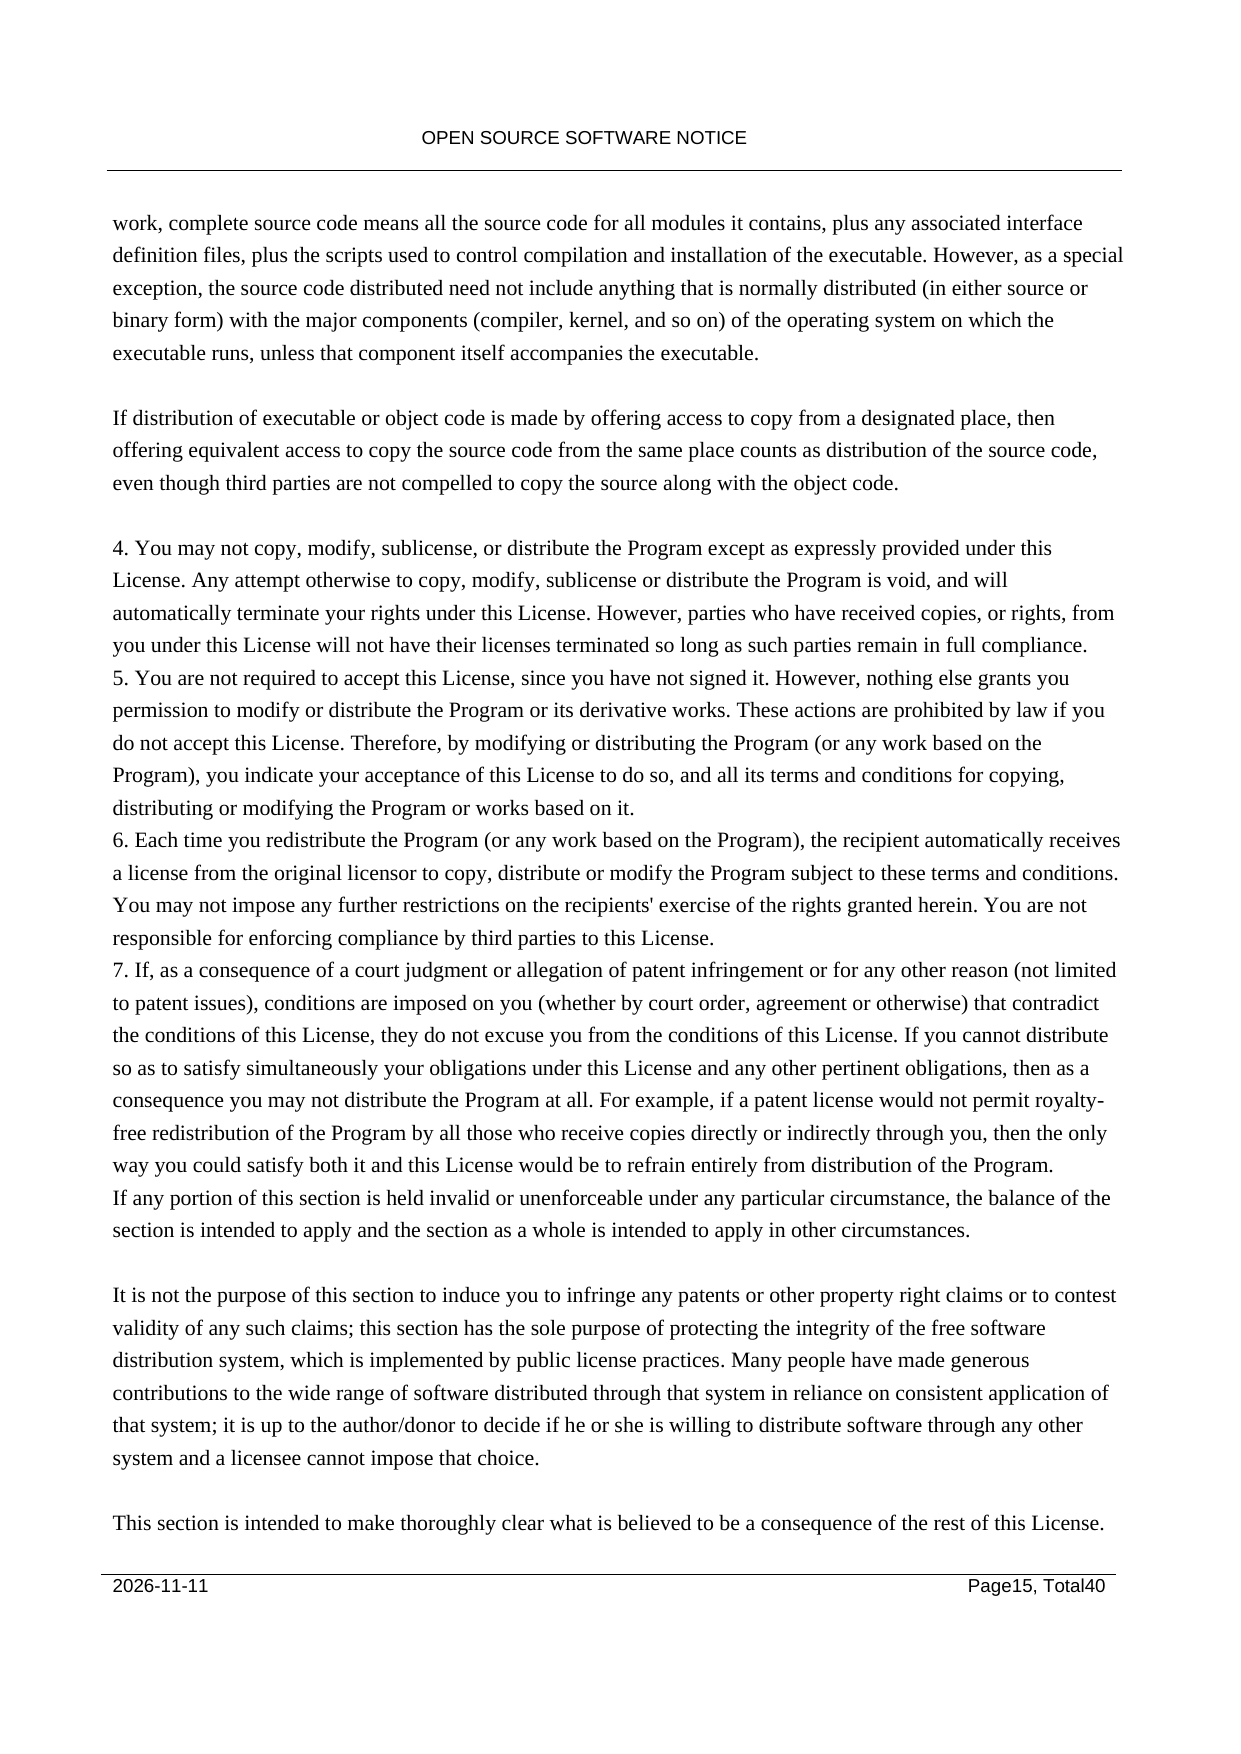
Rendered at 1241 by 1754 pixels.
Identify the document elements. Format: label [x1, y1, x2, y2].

text [112, 206, 1128, 1539]
